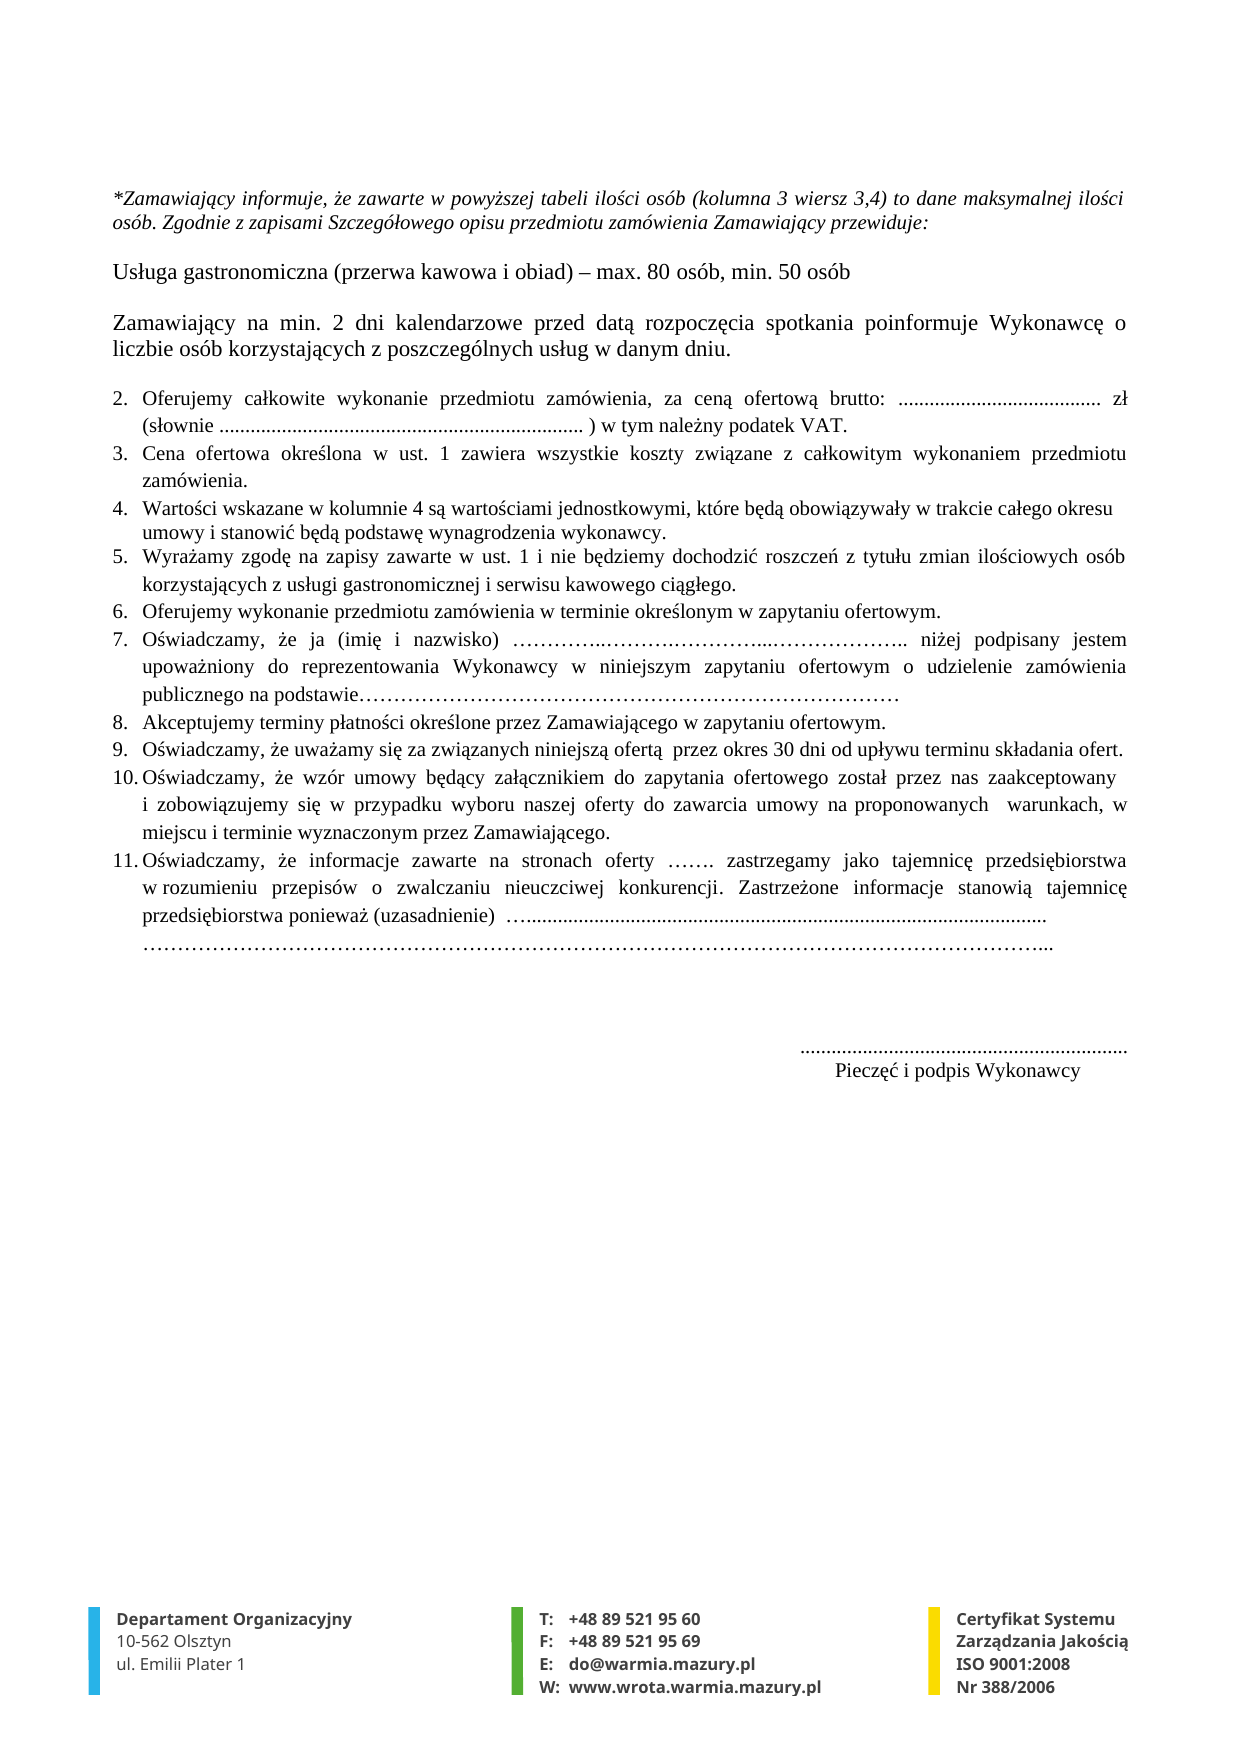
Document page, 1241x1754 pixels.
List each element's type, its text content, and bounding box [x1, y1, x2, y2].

text Zamawiający na min. 2 dni kalendarzowe przed datą rozpoczęcia spotkania poinformuje Wykonawcę o liczbie osób korzystających z poszczególnych usług w danym dniu. [112, 309, 1128, 361]
list Cena ofertowa określona w ust. 1 zawiera wszystkie koszty związane z całkowitym wykonaniem przedmiotu zamówienia. [112, 441, 1128, 492]
list Wyrażamy zgodę na zapisy zawarte w ust. 1 i nie będziemy dochodzić roszczeń z tytułu zmian ilościowych osób korzystających z usługi gastronomicznej i serwisu kawowego ciągłego. [112, 544, 1128, 596]
list Oferujemy wykonanie przedmiotu zamówienia w terminie określonym w zapytaniu ofertowym. [112, 599, 1128, 623]
text …………………………………………………………………………………………………………………... [142, 930, 1128, 954]
list Oświadczamy, że ja (imię i nazwisko) …………..……….…………...……………….. niżej podpisany jestem upoważniony do reprezentowania Wykonawcy w niniejszym zapytaniu ofertowym o udzielenie zamówienia publicznego na podstawie…………………………………………………………………… [112, 627, 1128, 706]
list Wartości wskazane w kolumnie 4 są wartościami jednostkowymi, które będą obowiązywały w trakcie całego okresu umowy i stanowić będą podstawę wynagrodzenia wykonawcy. [112, 496, 1128, 544]
list Akceptujemy terminy płatności określone przez Zamawiającego w zapytaniu ofertowym. [112, 709, 1128, 734]
list Oświadczamy, że uważamy się za związanych niniejszą ofertą przez okres 30 dni od upływu terminu składania ofert. [112, 737, 1128, 761]
text *Zamawiający informuje, że zawarte w powyższej tabeli ilości osób (kolumna 3 wiersz 3,4) to dane maksymalnej ilości osób. Zgodnie z zapisami Szczegółowego opisu przedmiotu zamówienia Zamawiający przewiduje: [112, 186, 1128, 234]
text ............................................................... [112, 1034, 1128, 1058]
list Oświadczamy, że wzór umowy będący załącznikiem do zapytania ofertowego został przez nas zaakceptowany i zobowiązujemy się w przypadku wyboru naszej oferty do zawarcia umowy na proponowanych warunkach, w miejscu i terminie wyznaczonym przez Zamawiającego. [112, 765, 1128, 844]
text Usługa gastronomiczna (przerwa kawowa i obiad) – max. 80 osób, min. 50 osób [112, 258, 1128, 284]
list Oświadczamy, że informacje zawarte na stronach oferty ……. zastrzegamy jako tajemnicę przedsiębiorstwa w rozumieniu przepisów o zwalczaniu nieuczciwej konkurencji. Zastrzeżone informacje stanowią tajemnicę przedsiębiorstwa ponieważ (uzasadnienie) ….................................................................................................... [112, 848, 1128, 927]
list Oferujemy całkowite wykonanie przedmiotu zamówienia, za ceną ofertową brutto: ....................................... zł (słownie ...................................................................... ) w tym należny podatek VAT. [112, 385, 1128, 437]
text Pieczęć i podpis Wykonawcy [712, 1058, 1128, 1082]
